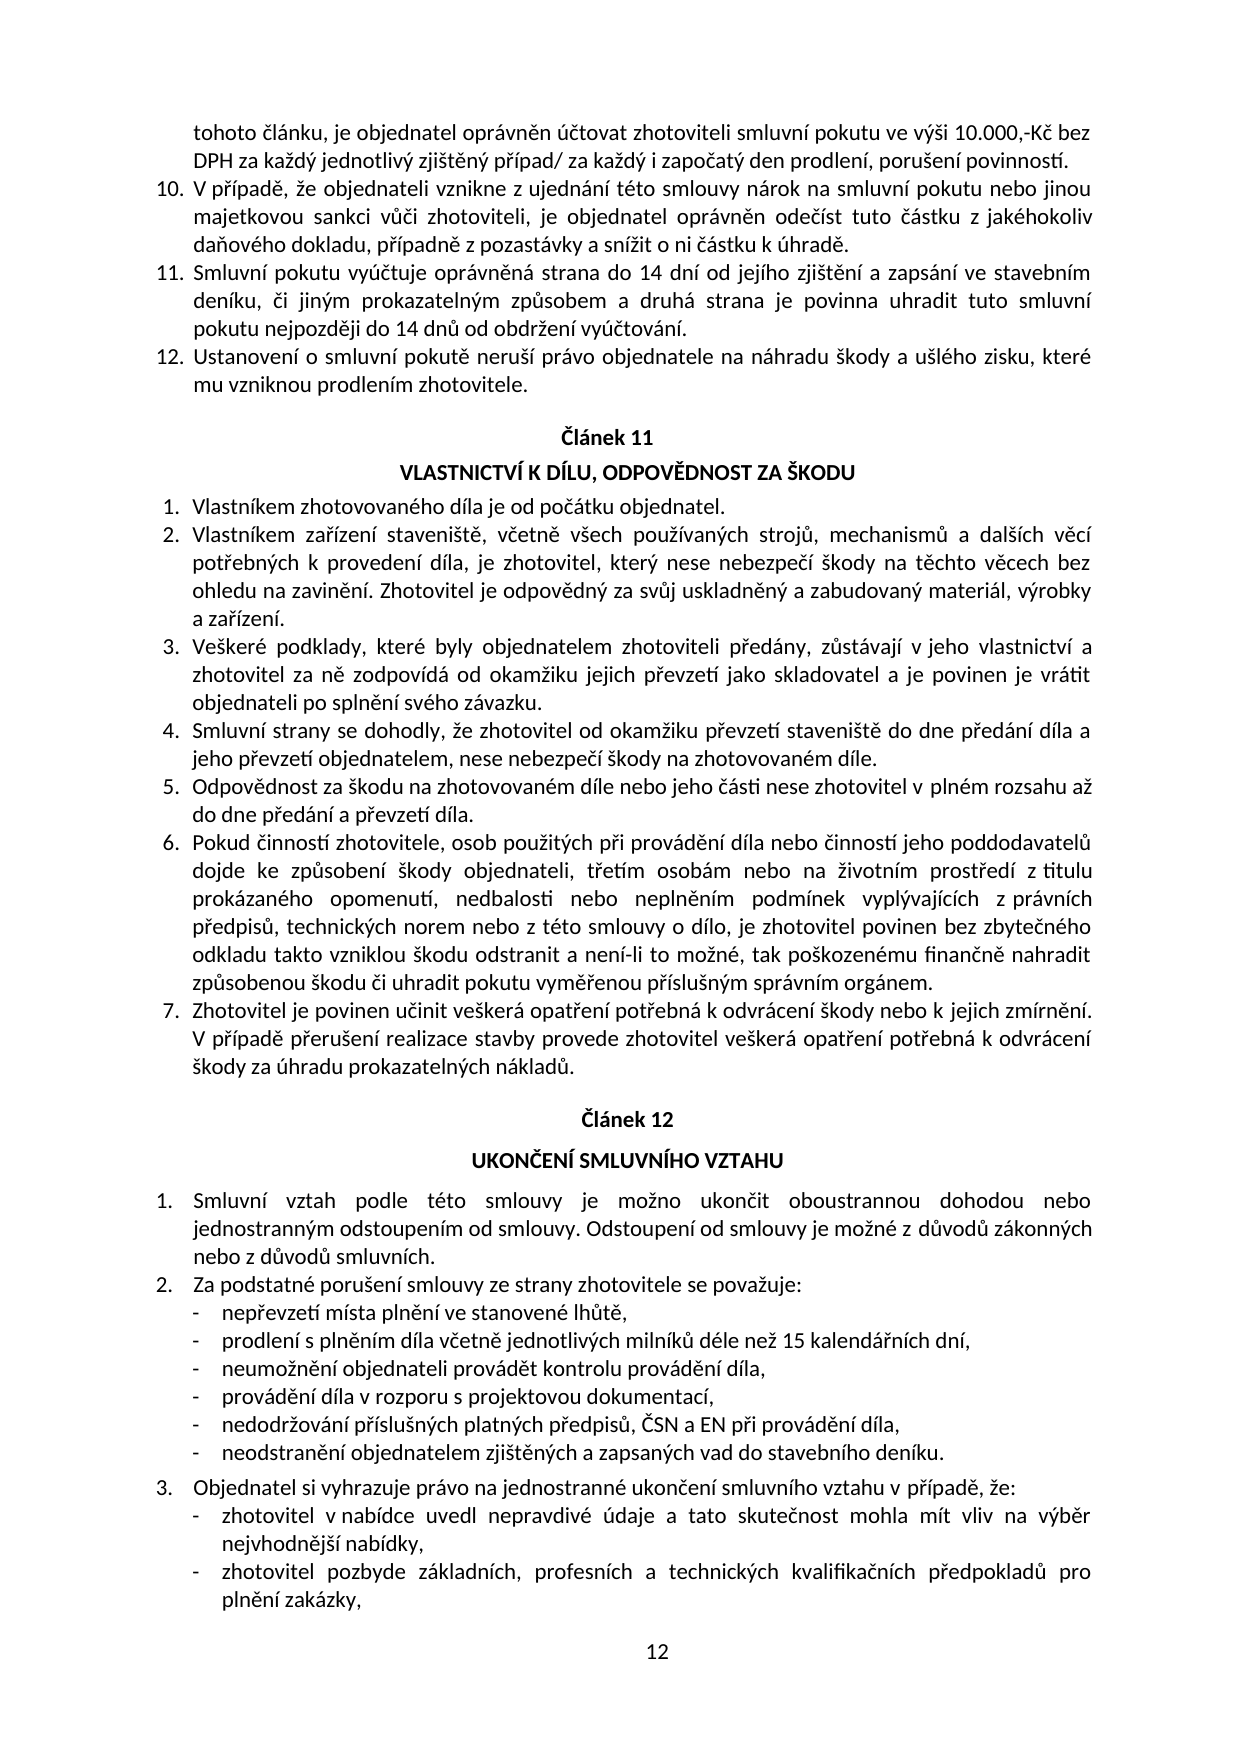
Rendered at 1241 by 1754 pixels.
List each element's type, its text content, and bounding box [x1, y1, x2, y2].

list Objednatel si vyhrazuje právo na jednostranné ukončení smluvního vztahu v případě, že: [156, 1473, 1093, 1501]
list Smluvní strany se dohodly, že zhotovitel od okamžiku převzetí staveniště do dne předání díla a jeho převzetí objednatelem, nese nebezpečí škody na zhotovovaném díle. [162, 716, 1093, 772]
list zhotovitel v nabídce uvedl nepravdivé údaje a tato skutečnost mohla mít vliv na výběr nejvhodnější nabídky, [192, 1501, 1093, 1557]
list zhotovitel pozbyde základních, profesních a technických kvalifikačních předpokladů pro plnění zakázky, [192, 1557, 1093, 1613]
text Ukončení smluvního vztahu [162, 1146, 1093, 1174]
list Pokud činností zhotovitele, osob použitých při provádění díla nebo činností jeho poddodavatelů dojde ke způsobení škody objednateli, třetím osobám nebo na životním prostředí z titulu prokázaného opomenutí, nedbalosti nebo neplněním podmínek vyplývajících z právních předpisů, technických norem nebo z této smlouvy o dílo, je zhotovitel povinen bez zbytečného odkladu takto vzniklou škodu odstranit a není-li to možné, tak poškozenému finančně nahradit způsobenou škodu či uhradit pokutu vyměřenou příslušným správním orgánem. [162, 828, 1093, 996]
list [156, 118, 1093, 174]
subtitle Článek 11 [162, 423, 1093, 451]
list Veškeré podklady, které byly objednatelem zhotoviteli předány, zůstávají v jeho vlastnictví a zhotovitel za ně zodpovídá od okamžiku jejich převzetí jako skladovatel a je povinen je vrátit objednateli po splnění svého závazku. [162, 632, 1093, 716]
list Smluvní vztah podle této smlouvy je možno ukončit oboustrannou dohodou nebo jednostranným odstoupením od smlouvy. Odstoupení od smlouvy je možné z důvodů zákonných nebo z důvodů smluvních. [156, 1186, 1093, 1270]
list neodstranění objednatelem zjištěných a zapsaných vad do stavebního deníku. [192, 1438, 1093, 1467]
list Vlastníkem zařízení staveniště, včetně všech používaných strojů, mechanismů a dalších věcí potřebných k provedení díla, je zhotovitel, který nese nebezpečí škody na těchto věcech bez ohledu na zavinění. Zhotovitel je odpovědný za svůj uskladněný a zabudovaný materiál, výrobky a zařízení. [162, 520, 1093, 632]
list neumožnění objednateli provádět kontrolu provádění díla, [192, 1354, 1093, 1382]
list nedodržování příslušných platných předpisů, ČSN a EN při provádění díla, [192, 1411, 1093, 1438]
list Odpovědnost za škodu na zhotovovaném díle nebo jeho části nese zhotovitel v plném rozsahu až do dne předání a převzetí díla. [162, 772, 1093, 828]
list V případě, že objednateli vznikne z ujednání této smlouvy nárok na smluvní pokutu nebo jinou majetkovou sankci vůči zhotoviteli, je objednatel oprávněn odečíst tuto částku z jakéhokoliv daňového dokladu, případně z pozastávky a snížit o ni částku k úhradě. [156, 174, 1093, 258]
list Smluvní pokutu vyúčtuje oprávněná strana do 14 dní od jejího zjištění a zapsání ve stavebním deníku, či jiným prokazatelným způsobem a druhá strana je povinna uhradit tuto smluvní pokutu nejpozději do 14 dnů od obdržení vyúčtování. [156, 258, 1093, 342]
list Zhotovitel je povinen učinit veškerá opatření potřebná k odvrácení škody nebo k jejich zmírnění. V případě přerušení realizace stavby provede zhotovitel veškerá opatření potřebná k odvrácení škody za úhradu prokazatelných nákladů. [162, 996, 1093, 1080]
list provádění díla v rozporu s projektovou dokumentací, [192, 1382, 1093, 1411]
list Ustanovení o smluvní pokutě neruší právo objednatele na náhradu škody a ušlého zisku, které mu vzniknou prodlením zhotovitele. [156, 342, 1093, 398]
list nepřevzetí místa plnění ve stanovené lhůtě, [192, 1298, 1093, 1326]
list Vlastníkem zhotovovaného díla je od počátku objednatel. [162, 492, 1093, 520]
list prodlení s plněním díla včetně jednotlivých milníků déle než 15 kalendářních dní, [192, 1326, 1093, 1354]
subtitle Článek 12 [162, 1105, 1093, 1133]
text Vlastnictví k dílu, odpovědnost za škodu [162, 458, 1093, 486]
list Za podstatné porušení smlouvy ze strany zhotovitele se považuje: [156, 1270, 1093, 1298]
